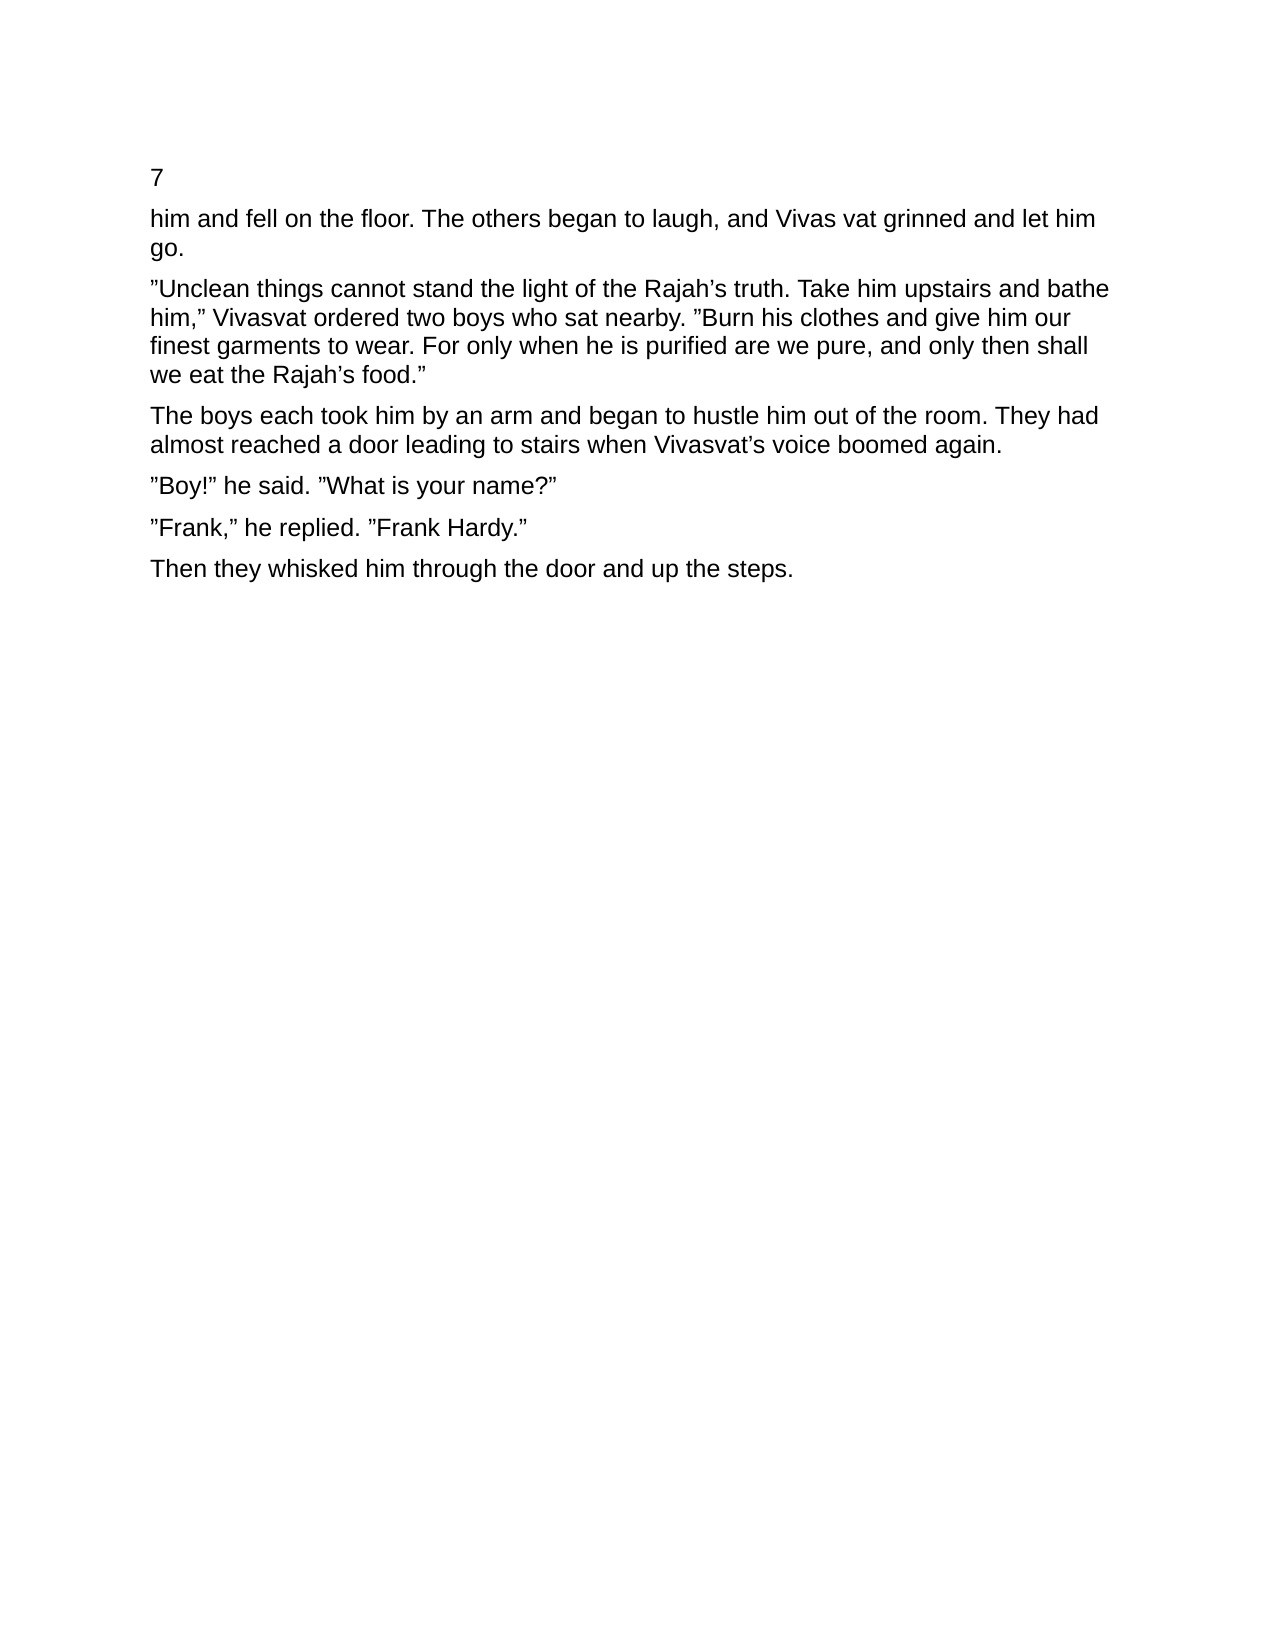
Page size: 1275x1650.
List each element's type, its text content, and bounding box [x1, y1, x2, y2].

text The boys each took him by an arm and began to hustle him out of the room. They had almost reached a door leading to stairs when Vivasvat’s voice boomed again. [150, 401, 1125, 459]
text him and fell on the floor. The others began to laugh, and Vivas vat grinned and let him go. [150, 204, 1125, 261]
text ”Boy!” he said. ”What is your name?” [150, 471, 1125, 500]
text ”Unclean things cannot stand the light of the Rajah’s truth. Take him upstairs and bathe him,” Vivasvat ordered two boys who sat nearby. ”Burn his clothes and give him our finest garments to wear. For only when he is purified are we pure, and only then shall we eat the Rajah’s food.” [150, 274, 1125, 389]
text Then they whisked him through the door and up the steps. [150, 554, 1125, 582]
text ”Frank,” he replied. ”Frank Hardy.” [150, 512, 1125, 541]
text 7 [150, 162, 1125, 191]
